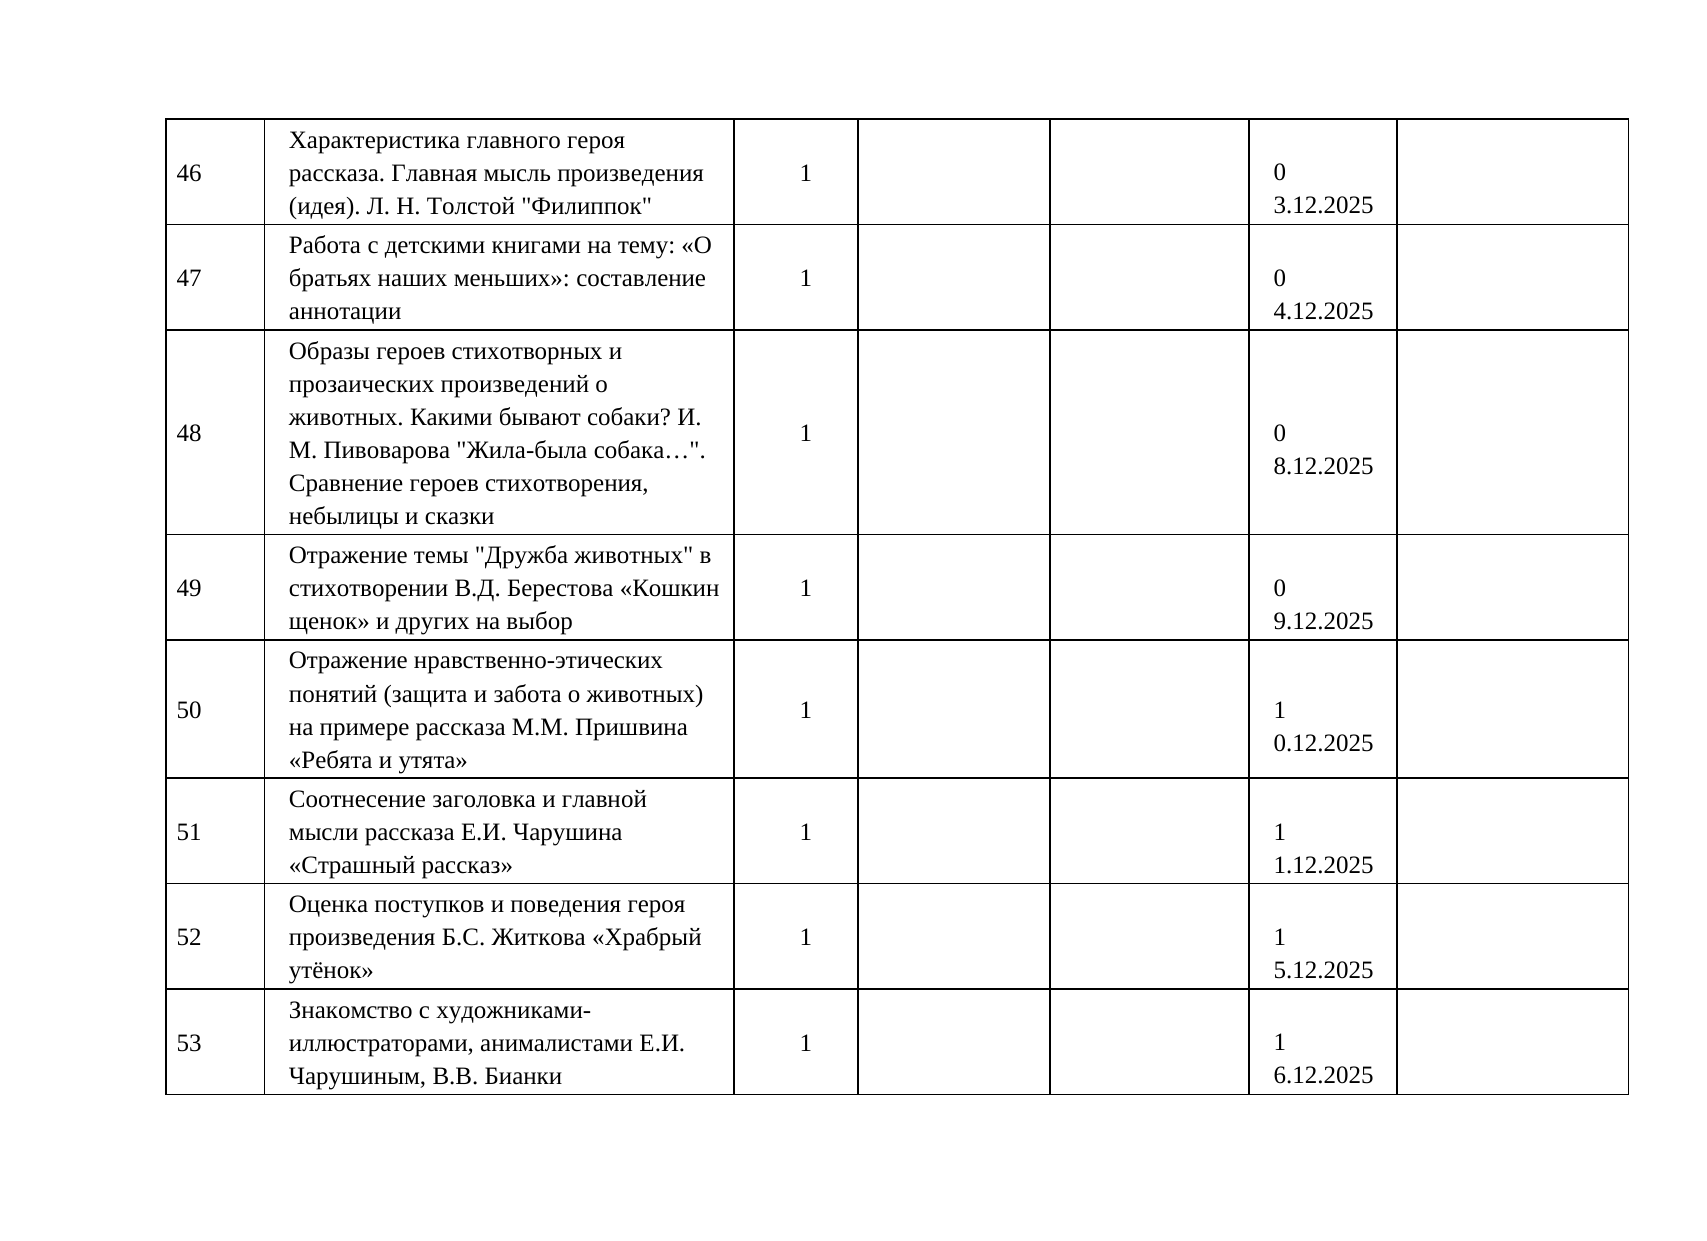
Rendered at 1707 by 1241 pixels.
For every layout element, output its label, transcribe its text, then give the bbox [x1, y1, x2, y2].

table_cell [1051, 331, 1248, 533]
table_cell Знакомство с художниками-иллюстраторами, анималистами Е.И. Чарушиным, В.В. Бианки [265, 990, 733, 1093]
table_cell 1 [735, 120, 857, 223]
table_cell [859, 225, 1049, 329]
table_cell 48 [167, 331, 264, 533]
table_cell 1 [735, 331, 857, 533]
table_cell [1051, 120, 1248, 223]
table_cell 52 [167, 884, 264, 988]
table_cell Образы героев стихотворных и прозаических произведений о животных. Какими бывают собаки? И. М. Пивоварова "Жила-была собака…". Сравнение героев стихотворения, небылицы и сказки [265, 331, 733, 533]
table_cell [859, 535, 1049, 639]
table_cell [859, 120, 1049, 223]
table_cell 10.12.2025 [1250, 641, 1396, 777]
table_cell [1398, 779, 1628, 883]
table_cell 1 [735, 779, 857, 883]
table_cell 1 [735, 535, 857, 639]
table_cell [1051, 779, 1248, 883]
table_cell 49 [167, 535, 264, 639]
table_cell [1398, 225, 1628, 329]
table_cell [1398, 120, 1628, 223]
table_cell 11.12.2025 [1250, 779, 1396, 883]
table_cell 50 [167, 641, 264, 777]
table_cell Соотнесение заголовка и главной мысли рассказа Е.И. Чарушина «Страшный рассказ» [265, 779, 733, 883]
table_cell 08.12.2025 [1250, 331, 1396, 533]
table_cell 51 [167, 779, 264, 883]
table_cell 47 [167, 225, 264, 329]
table_cell 09.12.2025 [1250, 535, 1396, 639]
table_cell Отражение темы "Дружба животных" в стихотворении В.Д. Берестова «Кошкин щенок» и других на выбор [265, 535, 733, 639]
table_cell [859, 990, 1049, 1093]
table_cell 15.12.2025 [1250, 884, 1396, 988]
table_cell Работа с детскими книгами на тему: «О братьях наших меньших»: составление аннотации [265, 225, 733, 329]
table_cell 04.12.2025 [1250, 225, 1396, 329]
table_cell 1 [735, 225, 857, 329]
table_cell Отражение нравственно-этических понятий (защита и забота о животных) на примере рассказа М.М. Пришвина «Ребята и утята» [265, 641, 733, 777]
table_cell [1398, 884, 1628, 988]
table_cell [859, 331, 1049, 533]
table_cell [1051, 641, 1248, 777]
table_cell [1398, 331, 1628, 533]
table_cell [1051, 225, 1248, 329]
table_cell [1398, 535, 1628, 639]
table_cell 53 [167, 990, 264, 1093]
table_cell 1 [735, 990, 857, 1093]
table_cell 1 [735, 641, 857, 777]
table_cell 03.12.2025 [1250, 120, 1396, 223]
table_cell Оценка поступков и поведения героя произведения Б.С. Житкова «Храбрый утёнок» [265, 884, 733, 988]
table_cell [1398, 990, 1628, 1093]
table_cell [859, 884, 1049, 988]
table_cell Характеристика главного героя рассказа. Главная мысль произведения (идея). Л. Н. Толстой "Филиппок" [265, 120, 733, 223]
table_cell 46 [167, 120, 264, 223]
table_cell 16.12.2025 [1250, 990, 1396, 1093]
table_cell [1051, 990, 1248, 1093]
table_cell [859, 779, 1049, 883]
table_cell [1051, 884, 1248, 988]
table_cell [1398, 641, 1628, 777]
table_cell [1051, 535, 1248, 639]
table_cell 1 [735, 884, 857, 988]
table_cell [859, 641, 1049, 777]
